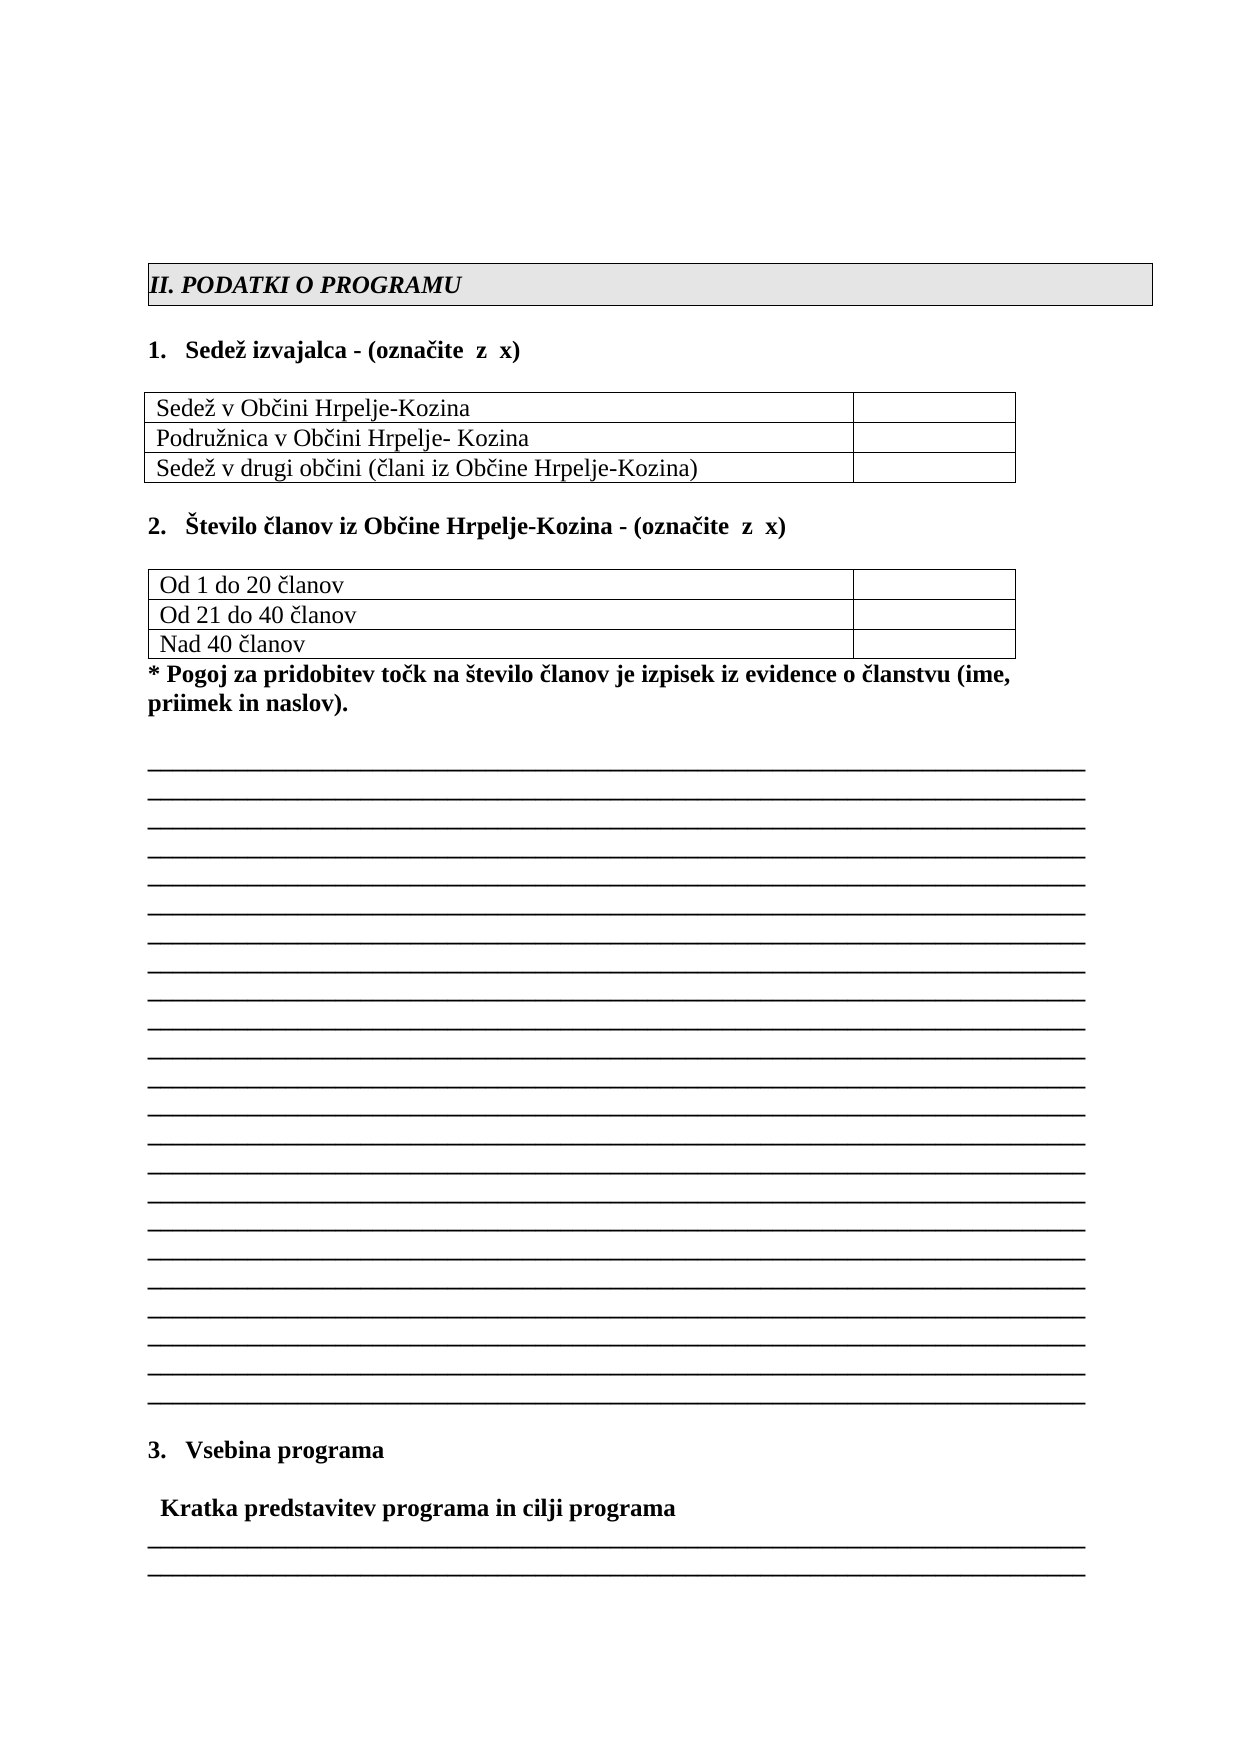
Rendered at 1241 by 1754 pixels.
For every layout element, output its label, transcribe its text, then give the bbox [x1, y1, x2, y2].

list Število članov iz Občine Hrpelje-Kozina - (označite z x) [148, 511, 1093, 540]
table_cell Sedež v drugi občini (člani iz Občine Hrpelje-Kozina) [145, 453, 853, 482]
text * Pogoj za pridobitev točk na število članov je izpisek iz evidence o članstvu (ime, priimek in naslov). [148, 659, 1093, 717]
list Sedež izvajalca - (označite z x) [148, 335, 1093, 363]
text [148, 1522, 1093, 1579]
text _____________________________________________________________________________________________________________________________________________________________________________________________________________________________________________________________________________________________________________________________________________________________________________________________________________________________________________________________________________________________________________________________________________________________________________________________________________________________________________________________________________________________________________________________________________________________________________________________________________________________________________________________________________________________________________________________________________________________________________________________________________________________________________________________________________________________________________________________________________________________________________________________________________________________________________________________________________________________________________________________________________________________________________________________________________________________________________________________________________________________________________________________________________________________________________________________________________________________________________________________________________________________________________________________________________________________________________________________ [148, 746, 1093, 1407]
table_cell [854, 630, 1015, 658]
table_header Od 1 do 20 članov [149, 570, 853, 599]
table_header II. PODATKI O PROGRAMU [149, 264, 1152, 305]
table_cell [854, 600, 1015, 628]
table_cell [854, 423, 1015, 452]
table_cell Podružnica v Občini Hrpelje- Kozina [145, 423, 853, 452]
table_cell Nad 40 članov [149, 630, 853, 658]
text Kratka predstavitev programa in cilji programa [148, 1493, 1093, 1522]
table_header [854, 393, 1015, 422]
table_cell [854, 453, 1015, 482]
table_header [854, 570, 1015, 599]
table_header Sedež v Občini Hrpelje-Kozina [145, 393, 853, 422]
list Vsebina programa [148, 1436, 1093, 1464]
table_cell Od 21 do 40 članov [149, 600, 853, 628]
